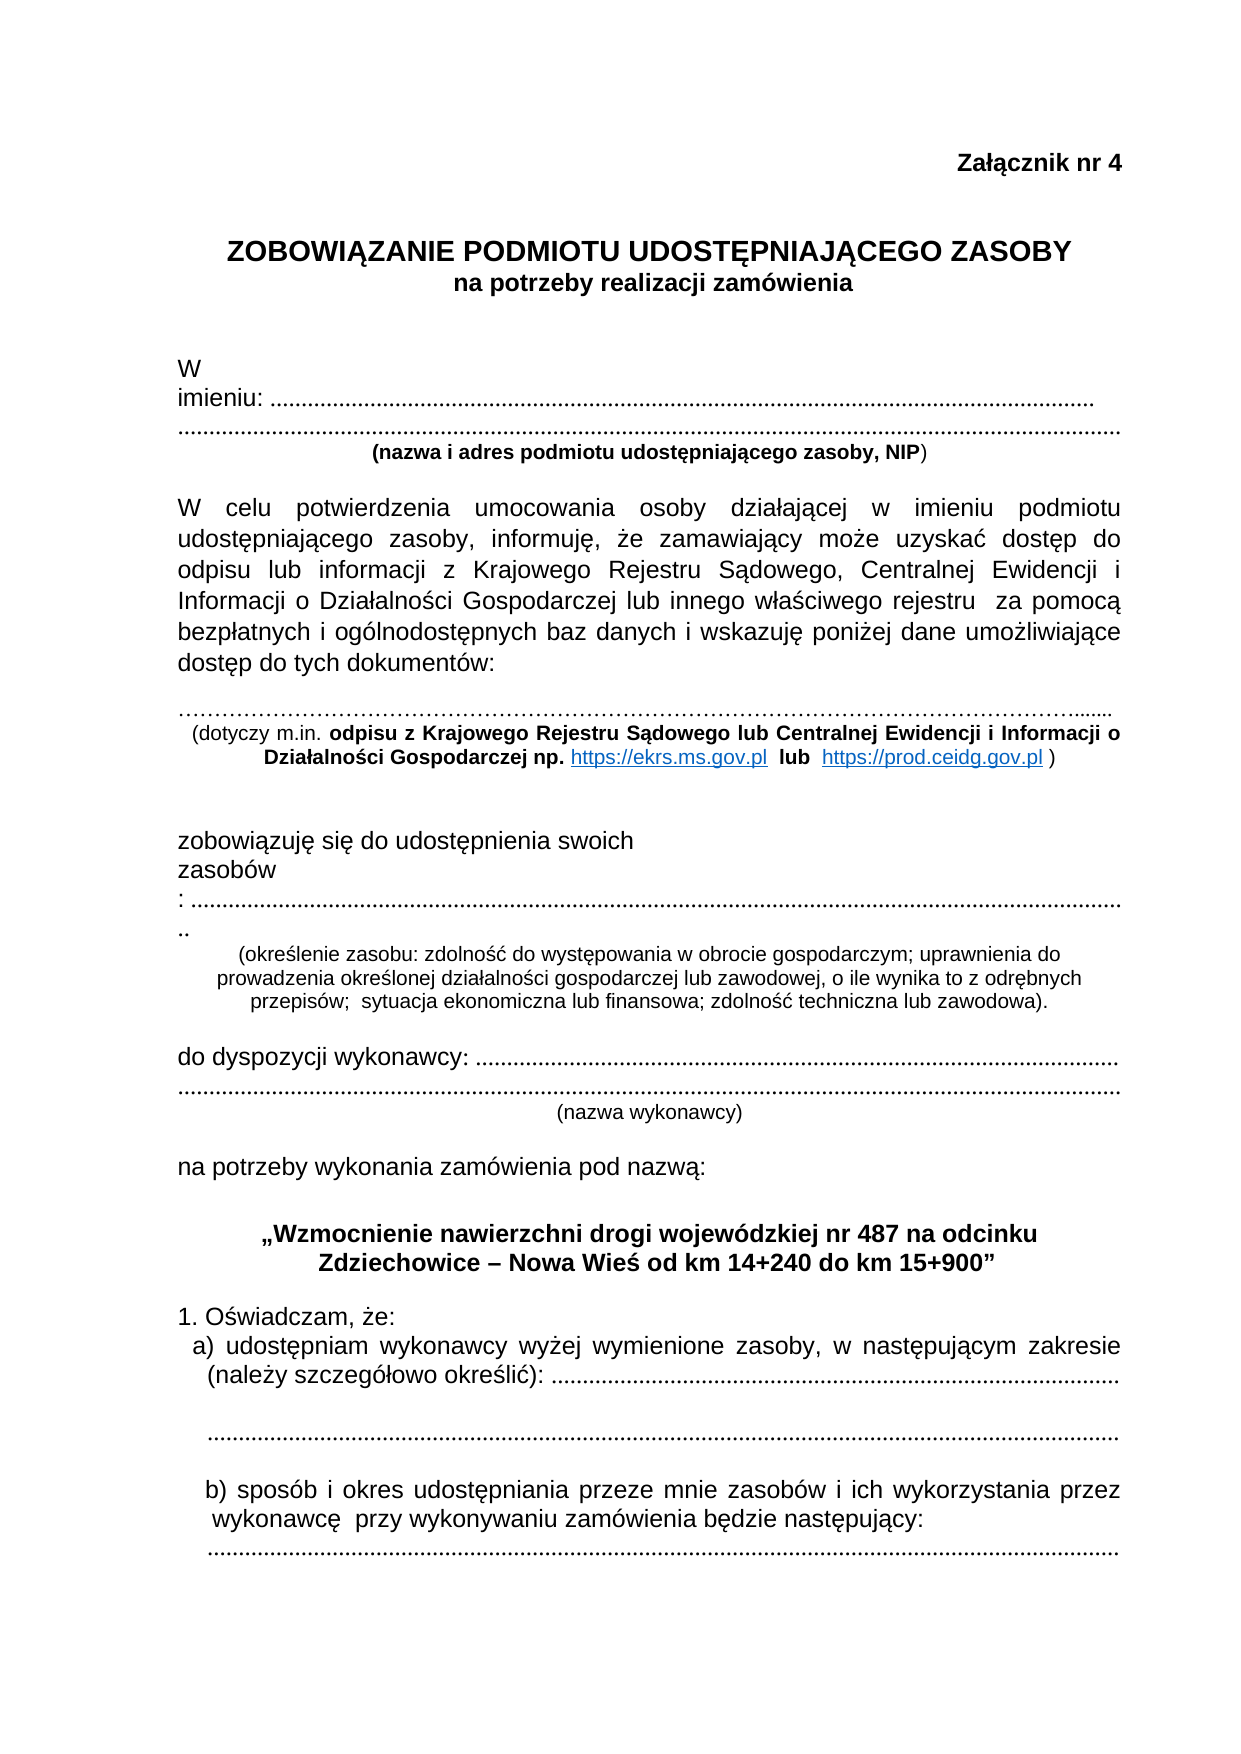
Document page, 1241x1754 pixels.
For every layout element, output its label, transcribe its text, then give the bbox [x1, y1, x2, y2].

text ....................................................................................................................................................... [177, 411, 1122, 440]
text „Wzmocnienie nawierzchni drogi wojewódzkiej nr 487 na odcinku Zdziechowice – Nowa Wieś od km 14+240 do km 15+900” [177, 1219, 1122, 1277]
text Załącznik nr 4 [177, 148, 1122, 176]
text do dyspozycji wykonawcy: ....................................................................................................... [177, 1042, 1122, 1071]
text .................................................................................................................................................. [207, 1532, 1122, 1561]
text W celu potwierdzenia umocowania osoby działającej w imieniu podmiotu udostępniającego zasoby, informuję, że zamawiający może uzyskać dostęp do odpisu lub informacji z Krajowego Rejestru Sądowego, Centralnej Ewidencji i Informacji o Działalności Gospodarczej lub innego właściwego rejestru za pomocą bezpłatnych i ogólnodostępnych baz danych i wskazuję poniżej dane umożliwiające dostęp do tych dokumentów: [177, 493, 1122, 677]
text zobowiązuję się do udostępnienia swoich zasobów: ....................................................................................................................................................... [177, 826, 1122, 941]
text na potrzeby realizacji zamówienia [177, 267, 1122, 296]
text .................................................................................................................................................. [207, 1417, 1122, 1446]
text ……………………………………………………………………………………………………………....... [177, 696, 1122, 721]
text (nazwa i adres podmiotu udostępniającego zasoby, NIP) [177, 440, 1122, 464]
text W imieniu: .................................................................................................................................... [177, 354, 1122, 411]
text b) sposób i okres udostępniania przeze mnie zasobów i ich wykorzystania przez wykonawcę przy wykonywaniu zamówienia będzie następujący: [177, 1475, 1122, 1532]
text ZOBOWIĄZANIE PODMIOTU UDOSTĘPNIAJĄCEGO ZASOBY [177, 234, 1122, 267]
text (nazwa wykonawcy) [177, 1100, 1122, 1124]
text na potrzeby wykonania zamówienia pod nazwą: [177, 1152, 1122, 1181]
text (określenie zasobu: zdolność do występowania w obrocie gospodarczym; uprawnienia do prowadzenia określonej działalności gospodarczej lub zawodowej, o ile wynika to z odrębnych przepisów; sytuacja ekonomiczna lub finansowa; zdolność techniczna lub zawodowa). [177, 941, 1122, 1013]
text (dotyczy m.in. odpisu z Krajowego Rejestru Sądowego lub Centralnej Ewidencji i Informacji o Działalności Gospodarczej np. https://ekrs.ms.gov.pl lub https://prod.ceidg.gov.pl ) [177, 721, 1122, 769]
text a) udostępniam wykonawcy wyżej wymienione zasoby, w następującym zakresie (należy szczegółowo określić): ........................................................................................... [192, 1331, 1122, 1388]
text ....................................................................................................................................................... [177, 1071, 1122, 1100]
text 1. Oświadczam, że: [177, 1302, 1122, 1331]
